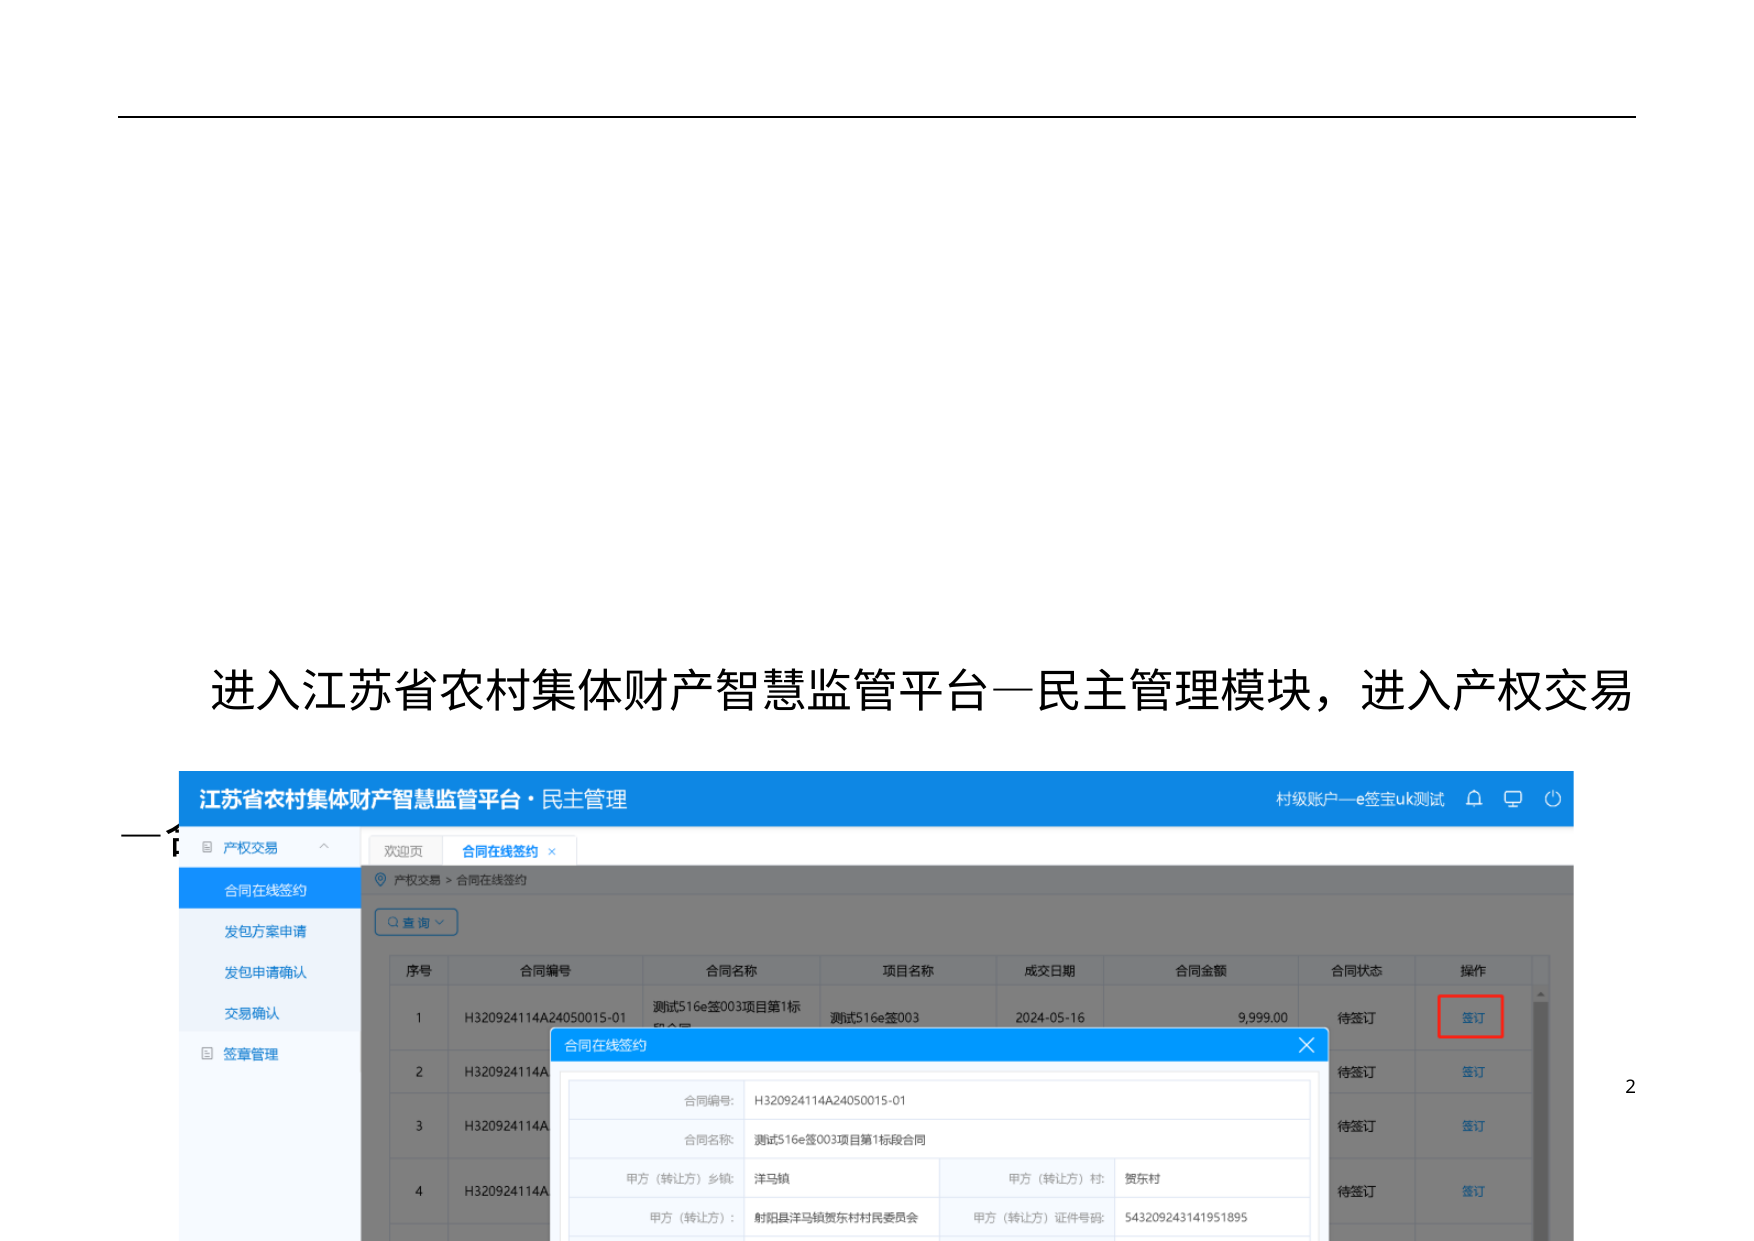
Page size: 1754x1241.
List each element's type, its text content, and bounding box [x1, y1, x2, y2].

picture [178, 771, 1574, 1241]
text 进入江苏省农村集体财产智慧监管平台—民主管理模块，进入产权交易—合同在线签约界面，点击“签订”，点击“盖章”，如下图： [118, 639, 1636, 883]
